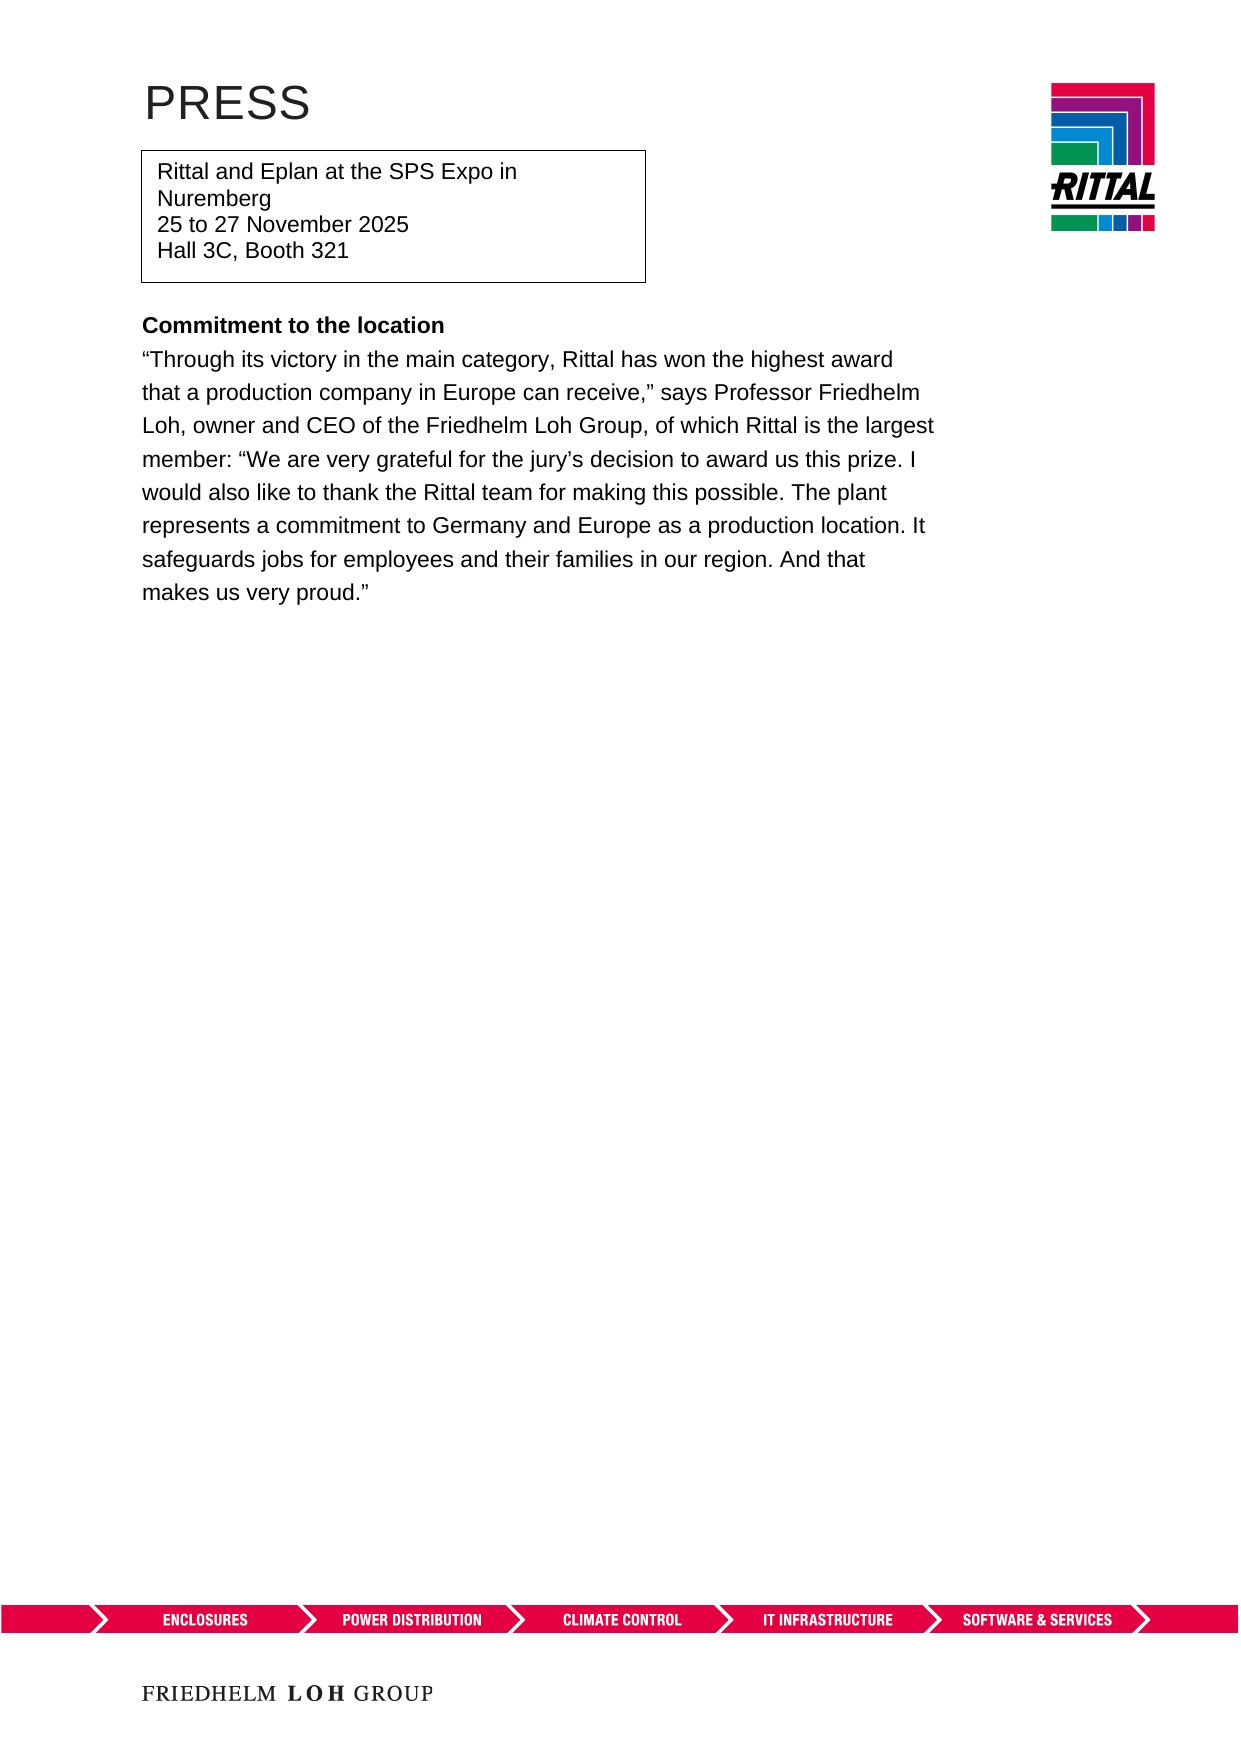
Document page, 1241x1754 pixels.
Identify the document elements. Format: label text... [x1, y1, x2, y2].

picture [142, 1685, 433, 1701]
picture [0, 1605, 1238, 1632]
picture [1051, 83, 1155, 231]
text “Through its victory in the main category, Rittal has won the highest award that a production company in Europe can receive,” says Professor Friedhelm Loh, owner and CEO of the Friedhelm Loh Group, of which Rittal is the largest member: “We are very grateful for the jury’s decision to award us this prize. I would also like to thank the Rittal team for making this possible. The plant represents a commitment to Germany and Europe as a production location. It safeguards jobs for employees and their families in our region. And that makes us very proud.” [142, 340, 936, 607]
text Commitment to the location [142, 307, 936, 340]
